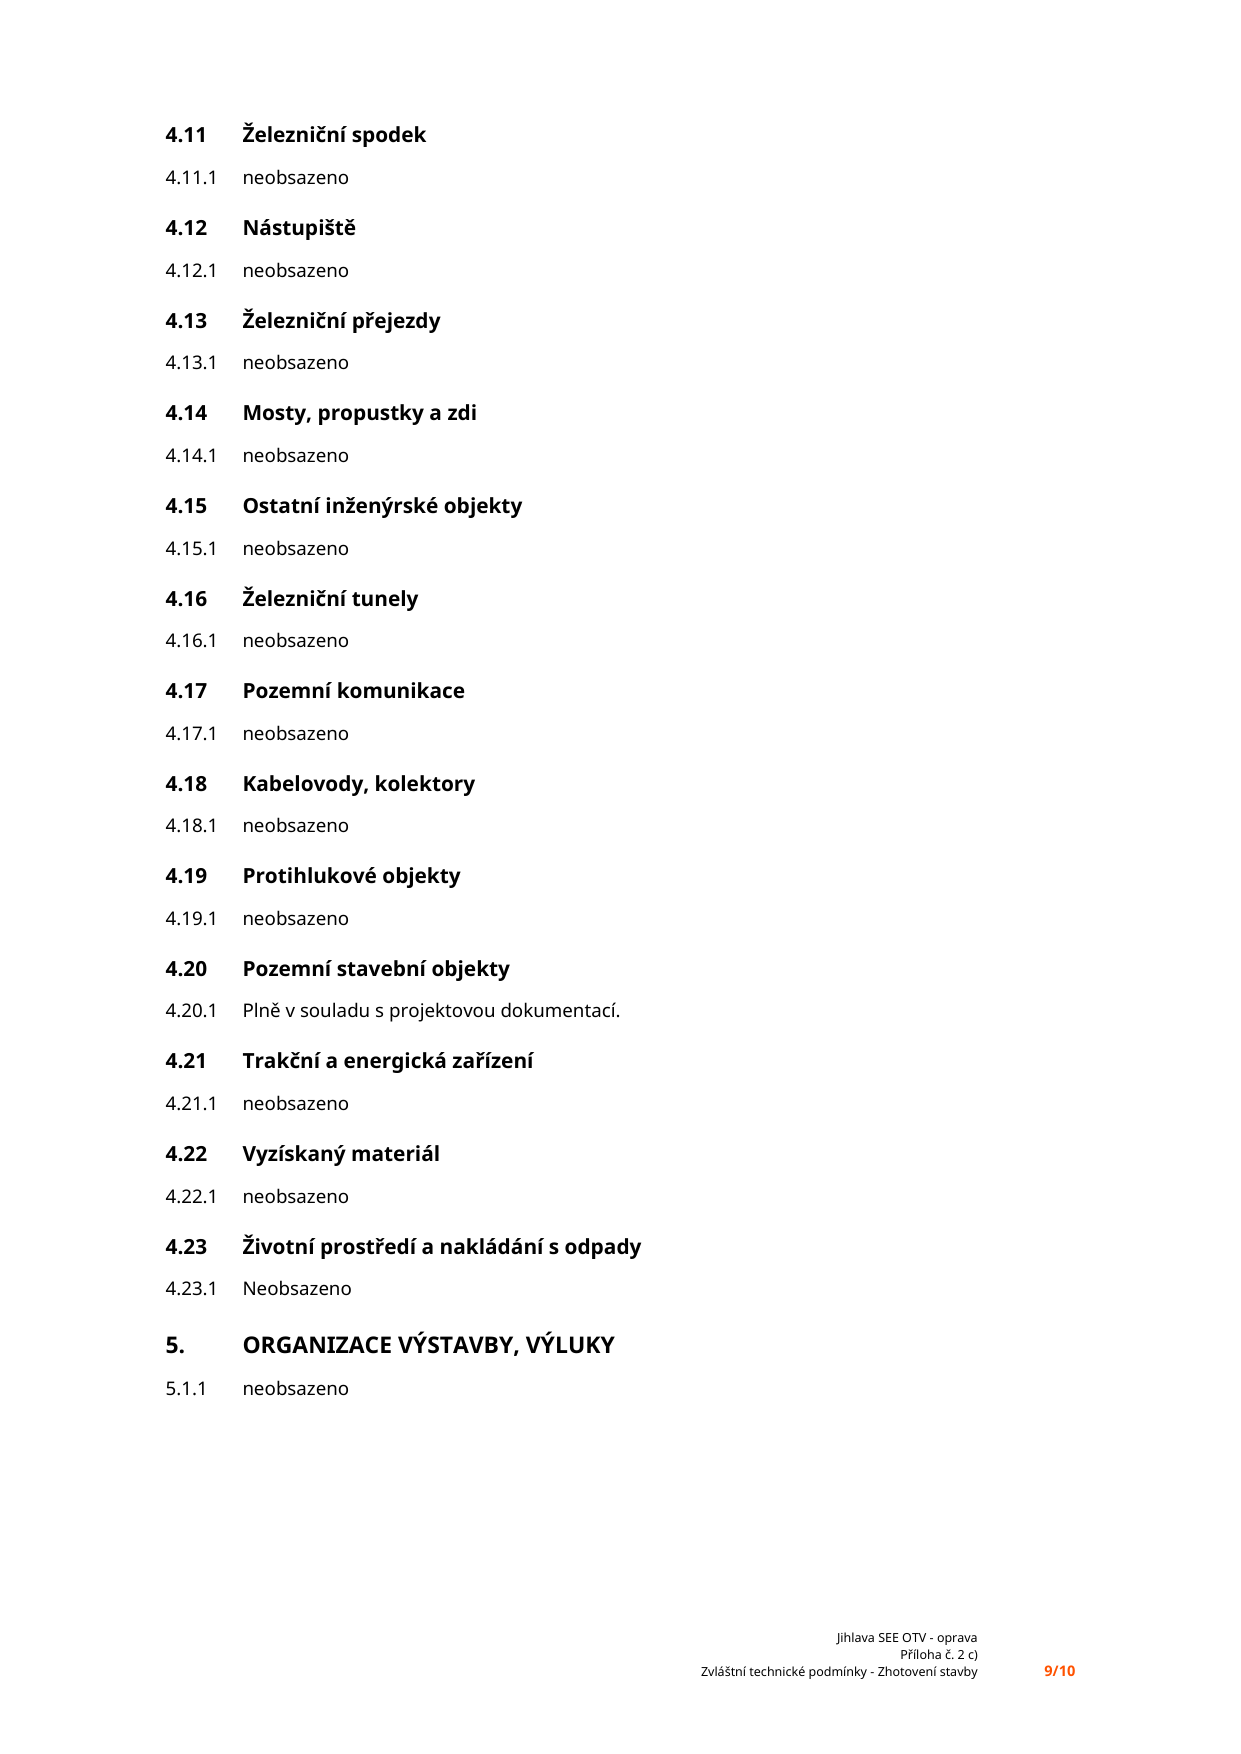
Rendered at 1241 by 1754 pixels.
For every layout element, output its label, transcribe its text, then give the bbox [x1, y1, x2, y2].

text neobsazeno [165, 164, 1075, 190]
text neobsazeno [165, 720, 1075, 746]
text neobsazeno [165, 905, 1075, 931]
text Železniční spodek [165, 121, 1075, 149]
text neobsazeno [165, 1090, 1075, 1116]
text neobsazeno [165, 813, 1075, 838]
text neobsazeno [165, 349, 1075, 375]
text Trakční a energická zařízení [165, 1047, 1075, 1075]
text Vyzískaný materiál [165, 1139, 1075, 1168]
text neobsazeno [165, 1376, 1075, 1401]
text Mosty, propustky a zdi [165, 398, 1075, 427]
text Železniční tunely [165, 584, 1075, 612]
text Plně v souladu s projektovou dokumentací. [165, 998, 1075, 1023]
text neobsazeno [165, 442, 1075, 468]
text neobsazeno [165, 627, 1075, 653]
text Ostatní inženýrské objekty [165, 491, 1075, 519]
text neobsazeno [165, 1183, 1075, 1208]
text Železniční přejezdy [165, 306, 1075, 334]
text ORGANIZACE VÝSTAVBY, VÝLUKY [165, 1329, 1075, 1360]
text neobsazeno [165, 257, 1075, 282]
text Nástupiště [165, 213, 1075, 242]
text Neobsazeno [165, 1276, 1075, 1301]
text Pozemní komunikace [165, 676, 1075, 705]
text neobsazeno [165, 535, 1075, 560]
text Životní prostředí a nakládání s odpady [165, 1232, 1075, 1260]
text Pozemní stavební objekty [165, 954, 1075, 982]
text Protihlukové objekty [165, 861, 1075, 890]
text Kabelovody, kolektory [165, 769, 1075, 797]
